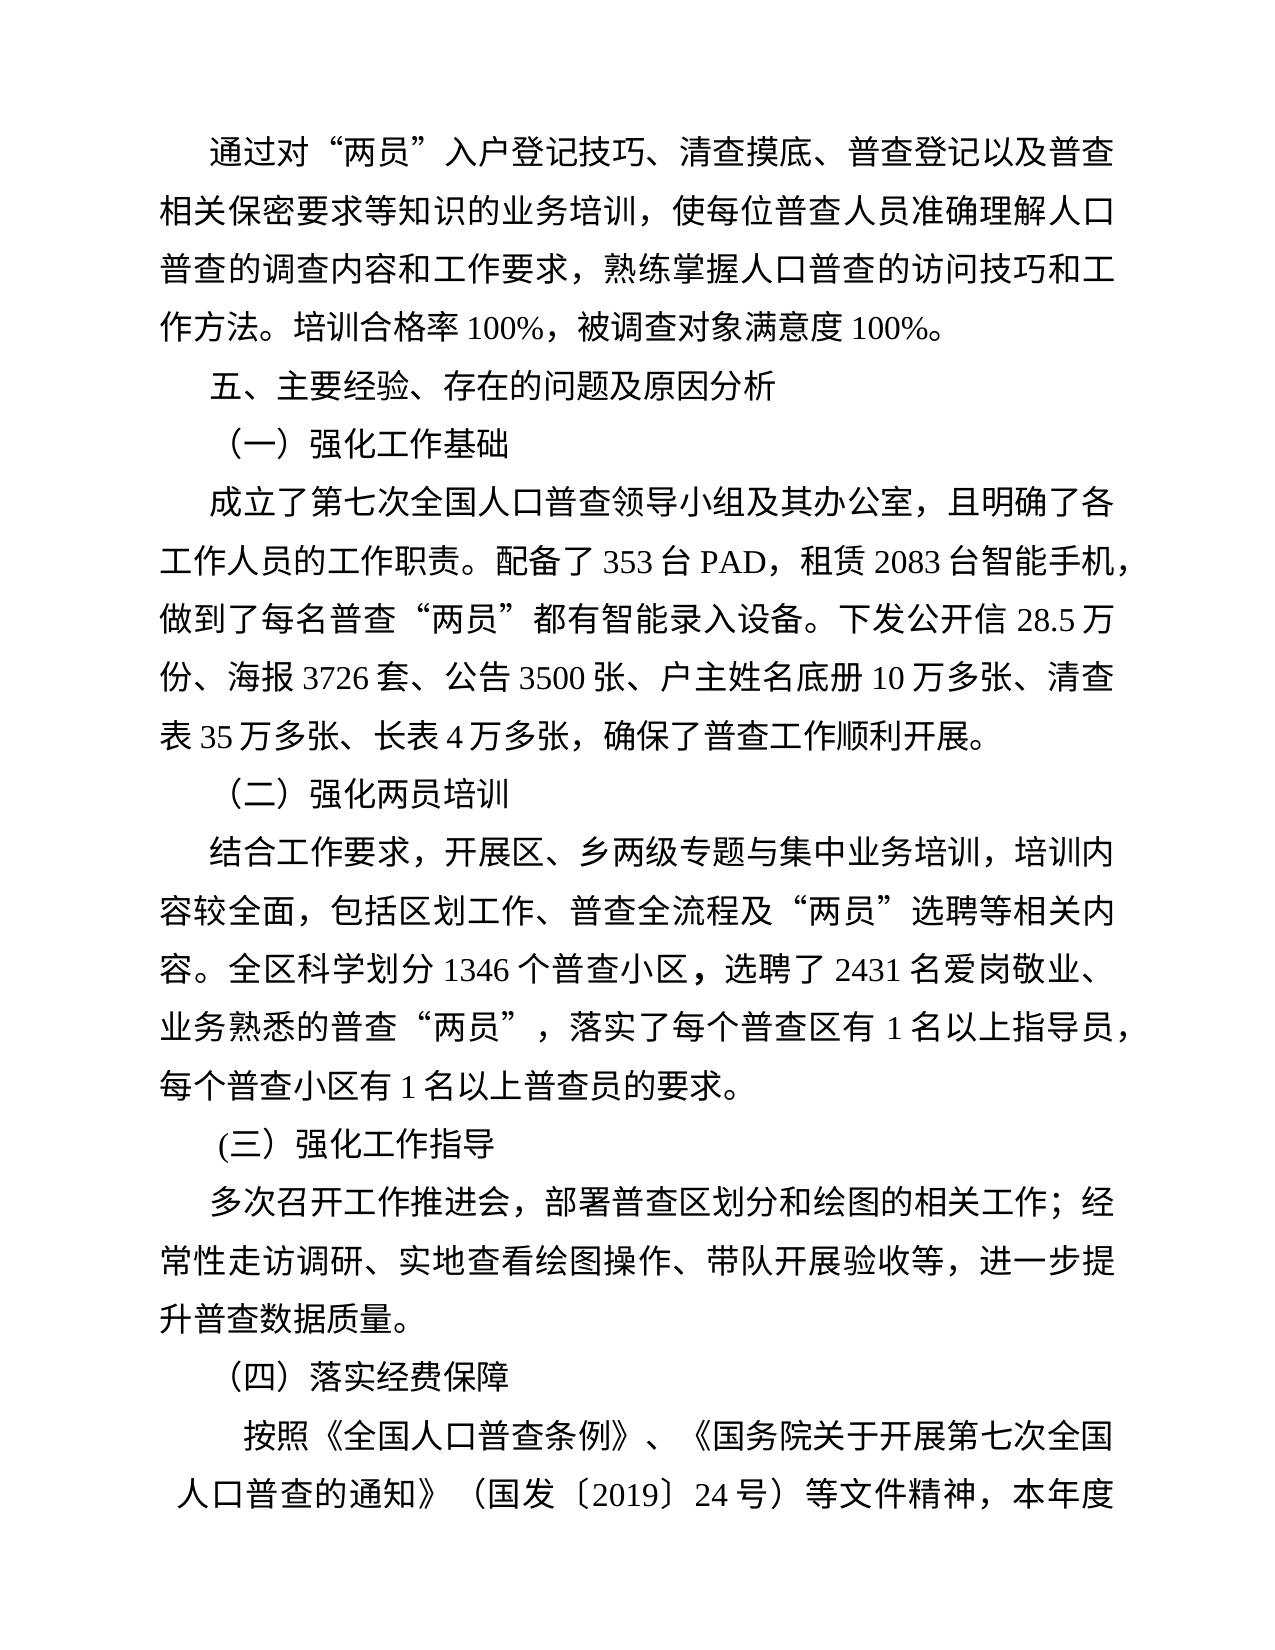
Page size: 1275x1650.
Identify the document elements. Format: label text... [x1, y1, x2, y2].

text 结合工作要求，开展区、乡两级专题与集中业务培训，培训内容较全面，包括区划工作、普查全流程及“两员”选聘等相关内容。全区科学划分1346个普查小区，选聘了2431名爱岗敬业、业务熟悉的普查“两员”，落实了每个普查区有1名以上指导员，每个普查小区有1名以上普查员的要求。 [159, 818, 1116, 1110]
text 五、主要经验、存在的问题及原因分析 [159, 351, 1116, 410]
text （二）强化两员培训 [159, 760, 1116, 818]
text 通过对“两员”入户登记技巧、清查摸底、普查登记以及普查相关保密要求等知识的业务培训，使每位普查人员准确理解人口普查的调查内容和工作要求，熟练掌握人口普查的访问技巧和工作方法。培训合格率100%，被调查对象满意度100%。 [159, 118, 1116, 351]
text 多次召开工作推进会，部署普查区划分和绘图的相关工作；经常性走访调研、实地查看绘图操作、带队开展验收等，进一步提升普查数据质量。 [159, 1168, 1116, 1343]
text （四）落实经费保障 [159, 1343, 1116, 1401]
text 成立了第七次全国人口普查领导小组及其办公室，且明确了各工作人员的工作职责。配备了353台PAD，租赁2083台智能手机，做到了每名普查“两员”都有智能录入设备。下发公开信28.5万份、海报3726套、公告3500张、户主姓名底册10万多张、清查表35万多张、长表4万多张，确保了普查工作顺利开展。 [159, 468, 1116, 760]
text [176, 1401, 1116, 1518]
text (三）强化工作指导 [159, 1110, 1116, 1168]
text （一）强化工作基础 [159, 410, 1116, 468]
